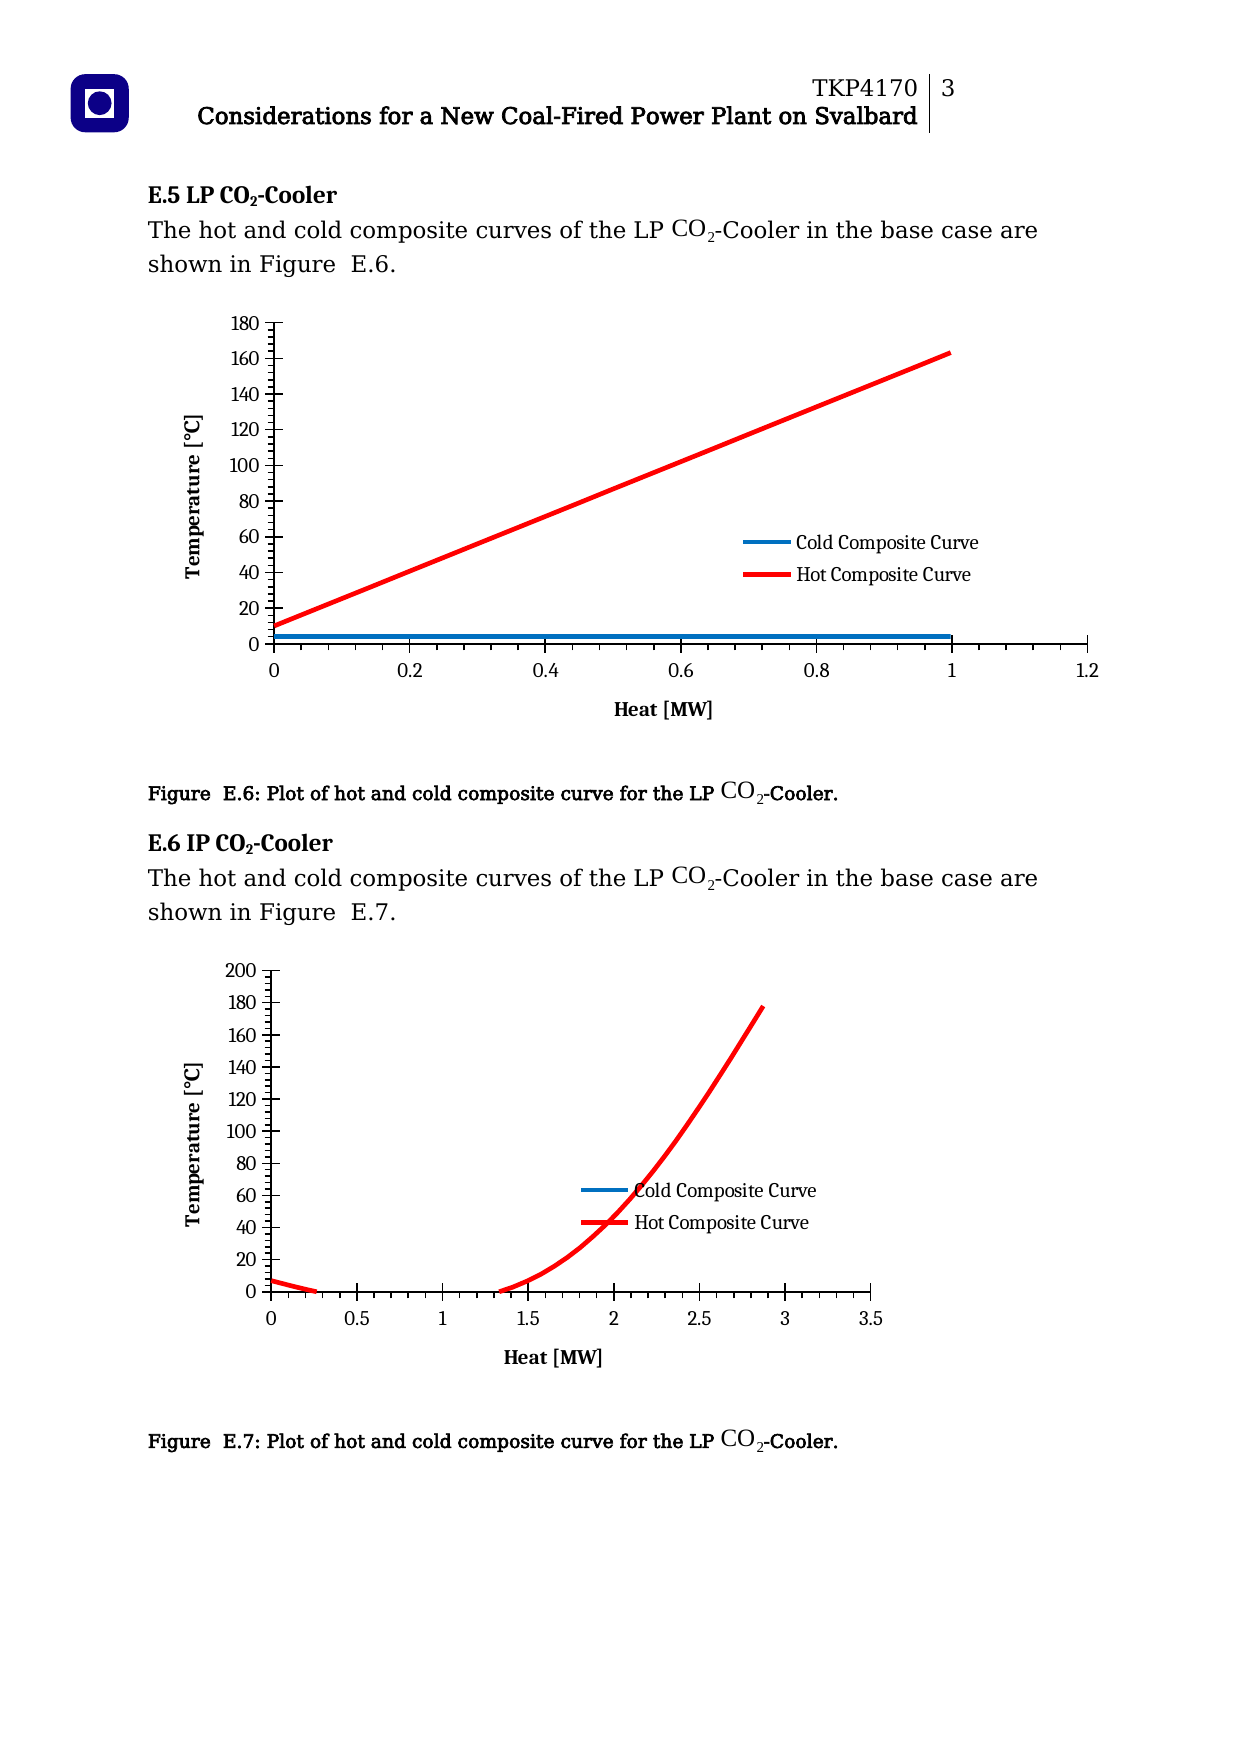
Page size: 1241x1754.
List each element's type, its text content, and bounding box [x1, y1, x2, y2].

subtitle LP CO2-Cooler [148, 181, 1093, 210]
subtitle IP CO2-Cooler [148, 829, 1093, 858]
